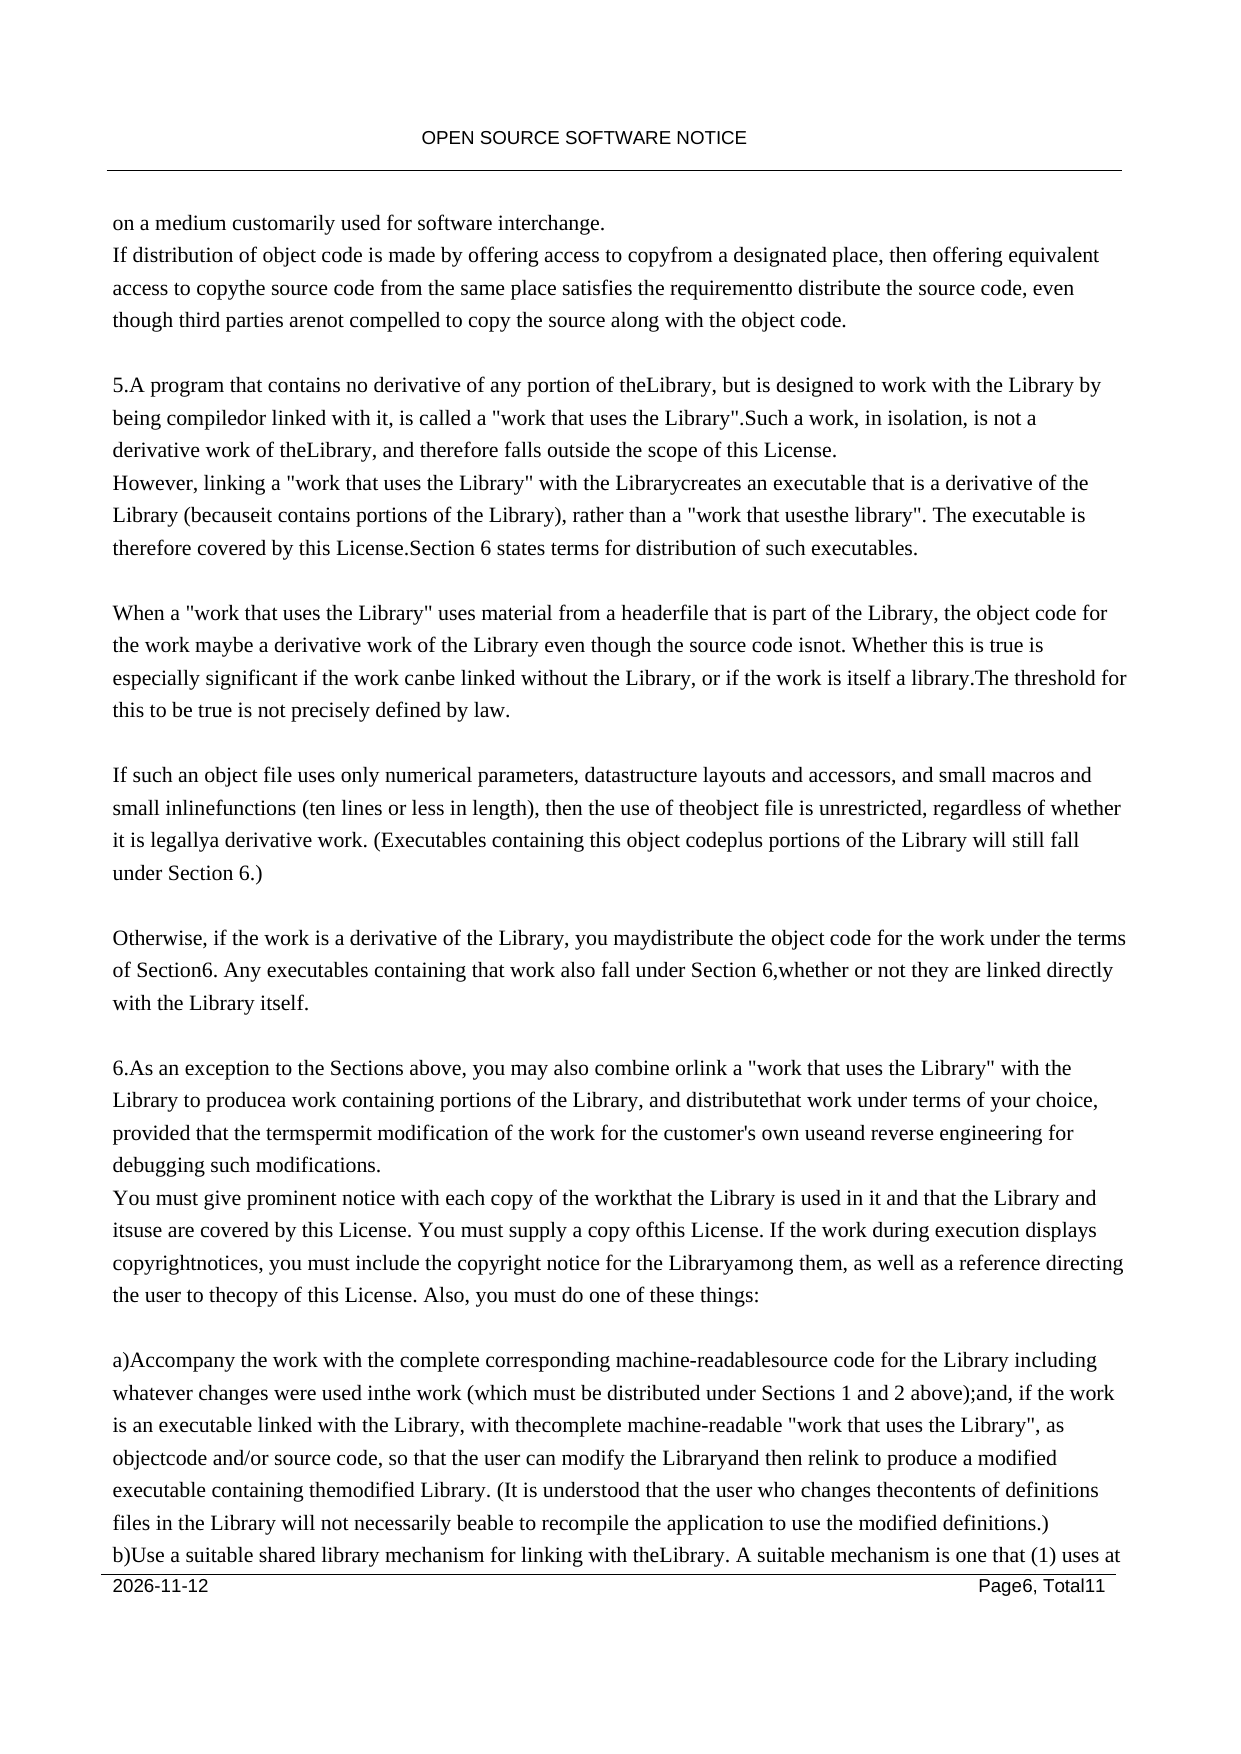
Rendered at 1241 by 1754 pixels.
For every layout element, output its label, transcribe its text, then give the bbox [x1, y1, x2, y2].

text Otherwise, if the work is a derivative of the Library, you maydistribute the object code for the work under the terms of Section6. Any executables containing that work also fall under Section 6,whether or not they are linked directly with the Library itself. [112, 921, 1128, 1019]
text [112, 1539, 1128, 1571]
text If distribution of object code is made by offering access to copyfrom a designated place, then offering equivalent access to copythe source code from the same place satisfies the requirementto distribute the source code, even though third parties arenot compelled to copy the source along with the object code. [112, 239, 1128, 336]
text You must give prominent notice with each copy of the workthat the Library is used in it and that the Library and itsuse are covered by this License. You must supply a copy ofthis License. If the work during execution displays copyrightnotices, you must include the copyright notice for the Libraryamong them, as well as a reference directing the user to thecopy of this License. Also, you must do one of these things: [112, 1181, 1128, 1311]
text a)Accompany the work with the complete corresponding machine-readablesource code for the Library including whatever changes were used inthe work (which must be distributed under Sections 1 and 2 above);and, if the work is an executable linked with the Library, with thecomplete machine-readable "work that uses the Library", as objectcode and/or source code, so that the user can modify the Libraryand then relink to produce a modified executable containing themodified Library. (It is understood that the user who changes thecontents of definitions files in the Library will not necessarily beable to recompile the application to use the modified definitions.) [112, 1344, 1128, 1539]
text If such an object file uses only numerical parameters, datastructure layouts and accessors, and small macros and small inlinefunctions (ten lines or less in length), then the use of theobject file is unrestricted, regardless of whether it is legallya derivative work. (Executables containing this object codeplus portions of the Library will still fall under Section 6.) [112, 759, 1128, 889]
text 6.As an exception to the Sections above, you may also combine orlink a "work that uses the Library" with the Library to producea work containing portions of the Library, and distributethat work under terms of your choice, provided that the termspermit modification of the work for the customer's own useand reverse engineering for debugging such modifications. [112, 1051, 1128, 1181]
text 5.A program that contains no derivative of any portion of theLibrary, but is designed to work with the Library by being compiledor linked with it, is called a "work that uses the Library".Such a work, in isolation, is not a derivative work of theLibrary, and therefore falls outside the scope of this License. [112, 369, 1128, 466]
text However, linking a "work that uses the Library" with the Librarycreates an executable that is a derivative of the Library (becauseit contains portions of the Library), rather than a "work that usesthe library". The executable is therefore covered by this License.Section 6 states terms for distribution of such executables. [112, 466, 1128, 564]
text When a "work that uses the Library" uses material from a headerfile that is part of the Library, the object code for the work maybe a derivative work of the Library even though the source code isnot. Whether this is true is especially significant if the work canbe linked without the Library, or if the work is itself a library.The threshold for this to be true is not precisely defined by law. [112, 596, 1128, 726]
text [112, 206, 1128, 239]
